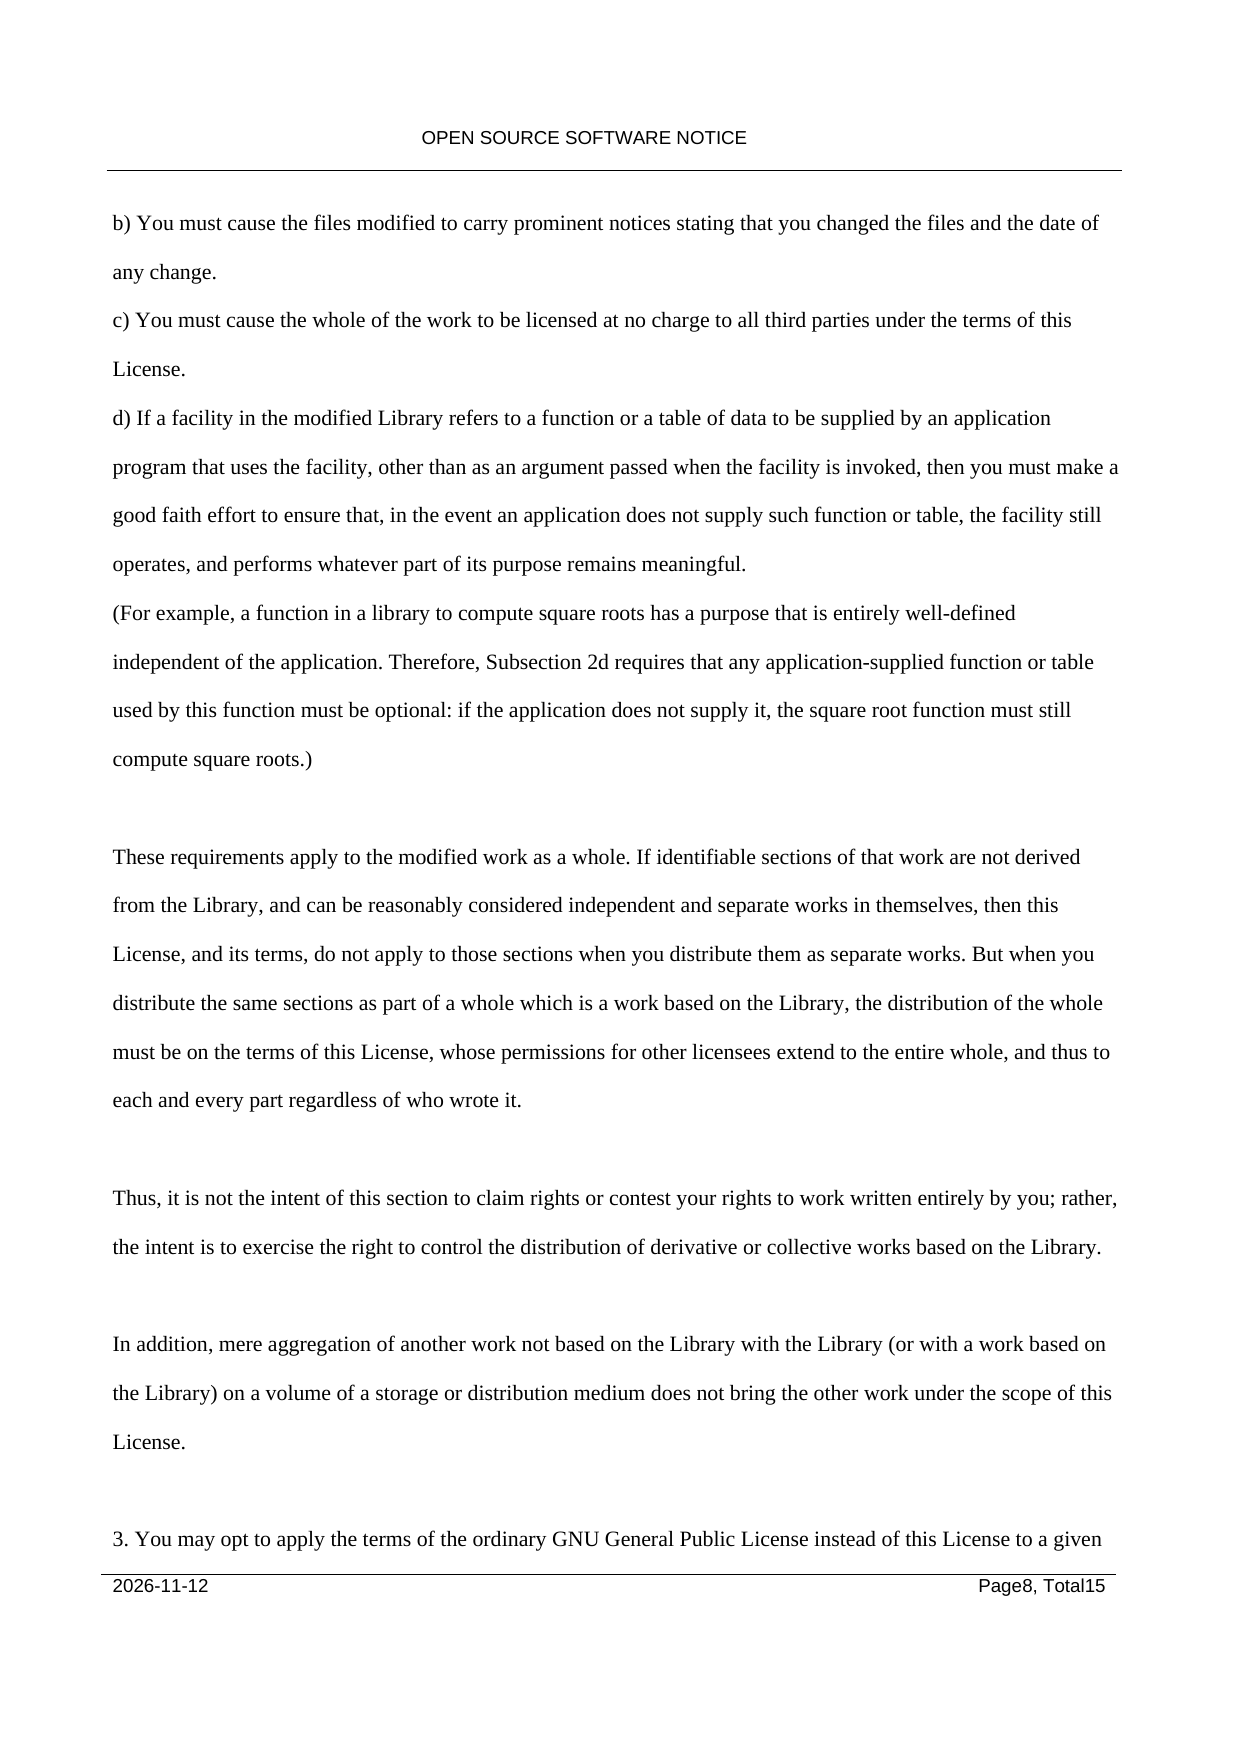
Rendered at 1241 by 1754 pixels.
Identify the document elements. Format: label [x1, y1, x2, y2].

text [112, 206, 1128, 1555]
